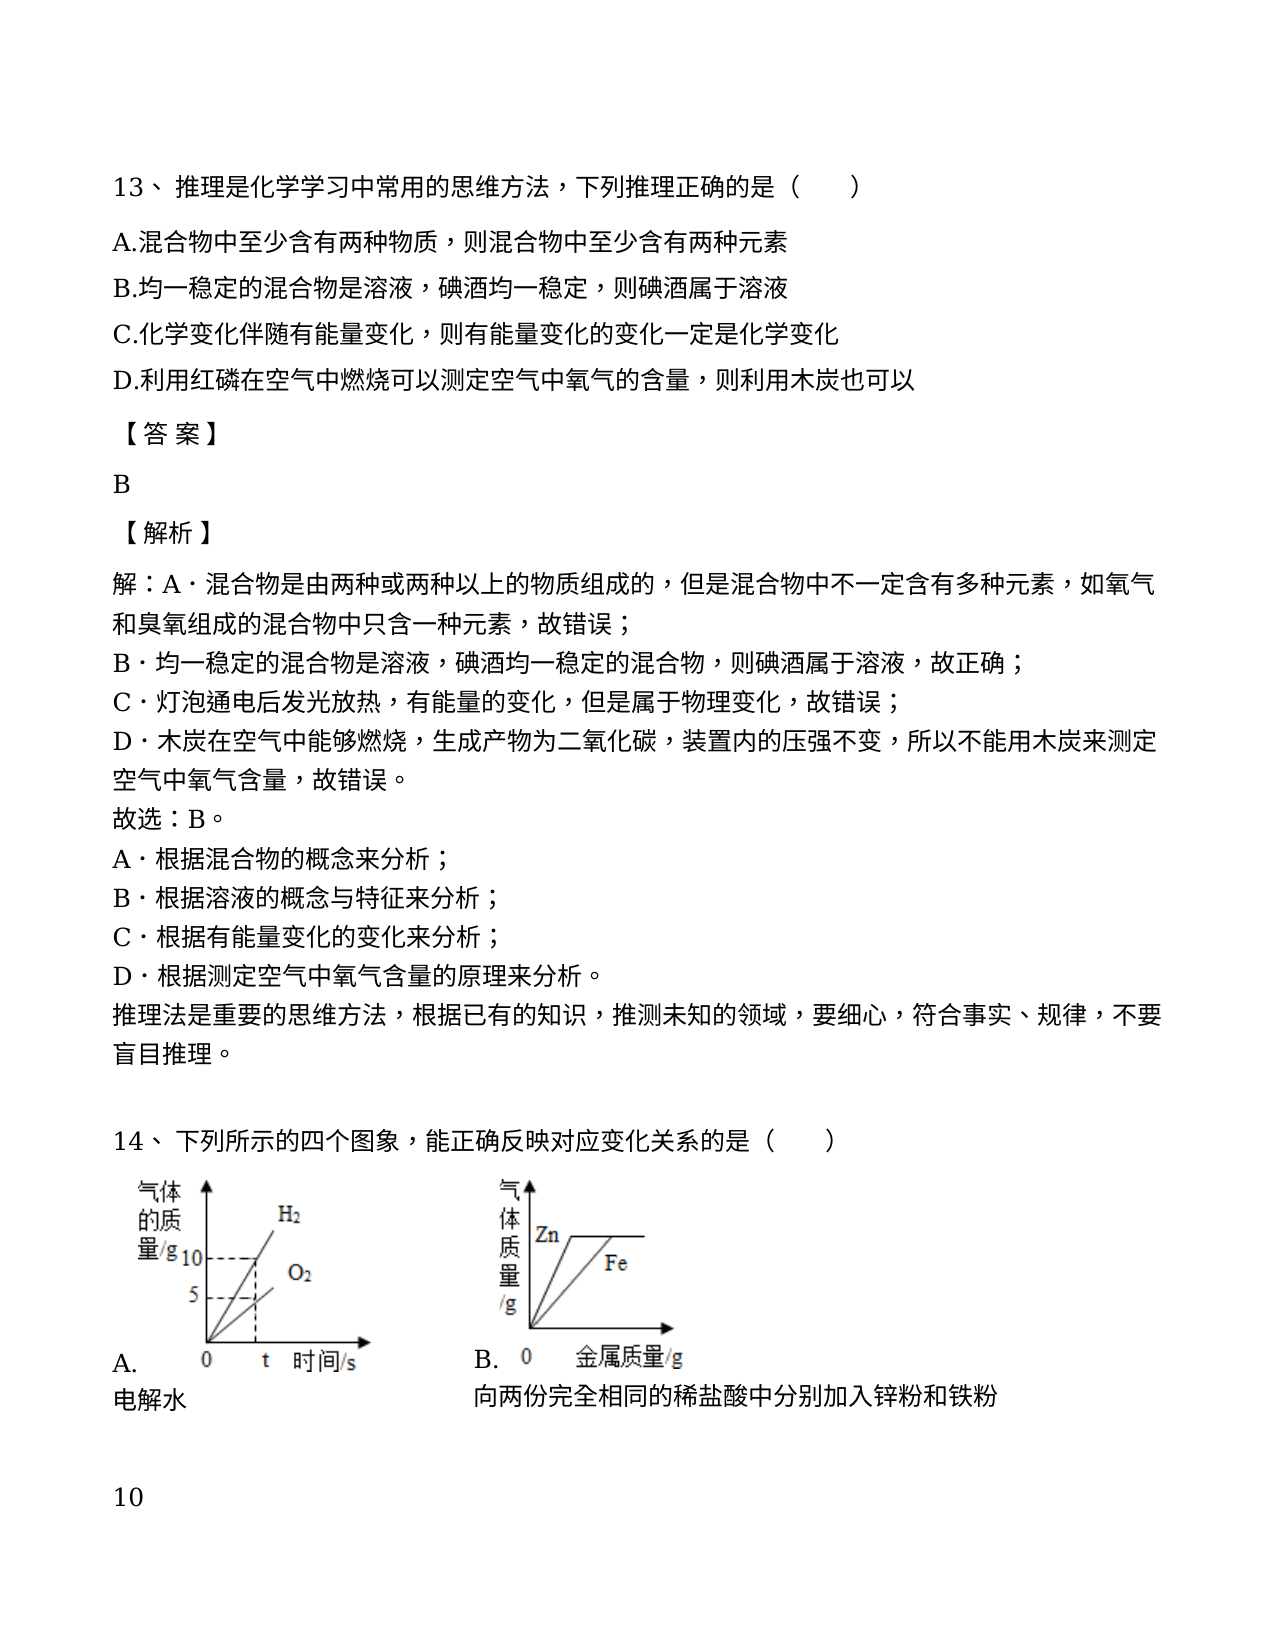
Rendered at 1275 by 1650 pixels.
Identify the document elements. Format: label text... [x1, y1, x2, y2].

picture [138, 1179, 372, 1372]
text B [112, 468, 1163, 498]
text 解：A．混合物是由两种或两种以上的物质组成的，但是混合物中不一定含有多种元素，如氧气和臭氧组成的混合物中只含一种元素，故错误； B．均一稳定的混合物是溶液，碘酒均一稳定的混合物，则碘酒属于溶液，故正确； C．灯泡通电后发光放热，有能量的变化，但是属于物理变化，故错误； D．木炭在空气中能够燃烧，生成产物为二氧化碳，装置内的压强不变，所以不能用木炭来测定空气中氧气含量，故错误。 故选：B。 A．根据混合物的概念来分析； B．根据溶液的概念与特征来分析； C．根据有能量变化的变化来分析； D．根据测定空气中氧气含量的原理来分析。 推理法是重要的思维方法，根据已有的知识，推测未知的领域，要细心，符合事实、规律，不要盲目推理。 [112, 567, 1163, 1071]
table_header B. 向两份完全相同的稀盐酸中分别加入锌粉和铁粉 [473, 1176, 1163, 1424]
table_cell C.化学变化伴随有能量变化，则有能量变化的变化一定是化学变化 [112, 313, 1163, 358]
text 【 解析 】 [112, 516, 1163, 549]
text 14、 下列所示的四个图象，能正确反映对应变化关系的是（ ） [112, 1089, 1163, 1158]
table_header A. 电解水 [112, 1176, 473, 1424]
text 13、 推理是化学学习中常用的思维方法，下列推理正确的是（ ） [112, 134, 1163, 203]
table_header A.混合物中至少含有两种物质，则混合物中至少含有两种元素 [112, 221, 1163, 267]
picture [499, 1179, 683, 1369]
text 【 答 案 】 [112, 417, 1163, 451]
table_cell B.均一稳定的混合物是溶液，碘酒均一稳定，则碘酒属于溶液 [112, 267, 1163, 313]
table_cell D.利用红磷在空气中燃烧可以测定空气中氧气的含量，则利用木炭也可以 [112, 359, 1163, 404]
